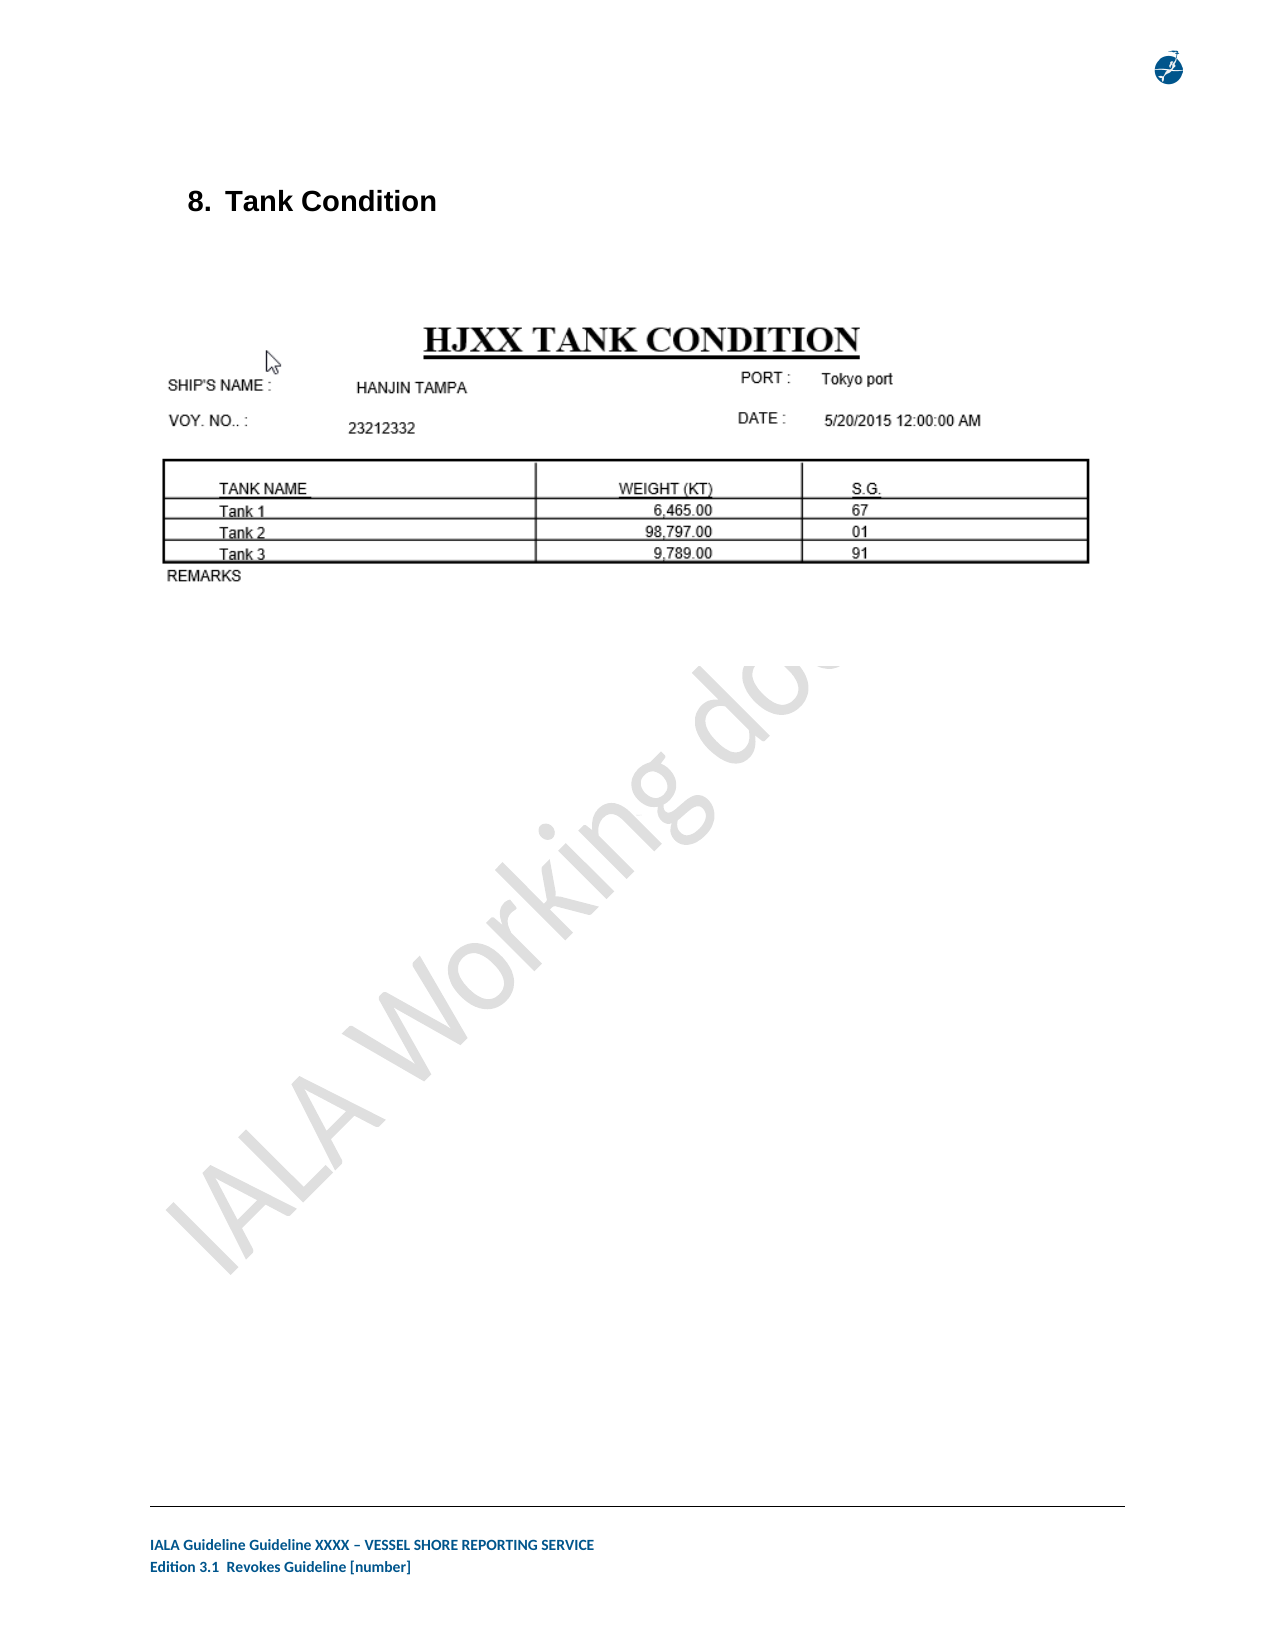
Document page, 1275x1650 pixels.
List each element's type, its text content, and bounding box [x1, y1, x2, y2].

picture [1123, 0, 1242, 119]
list Tank Condition [187, 184, 1125, 218]
picture [150, 305, 1125, 666]
